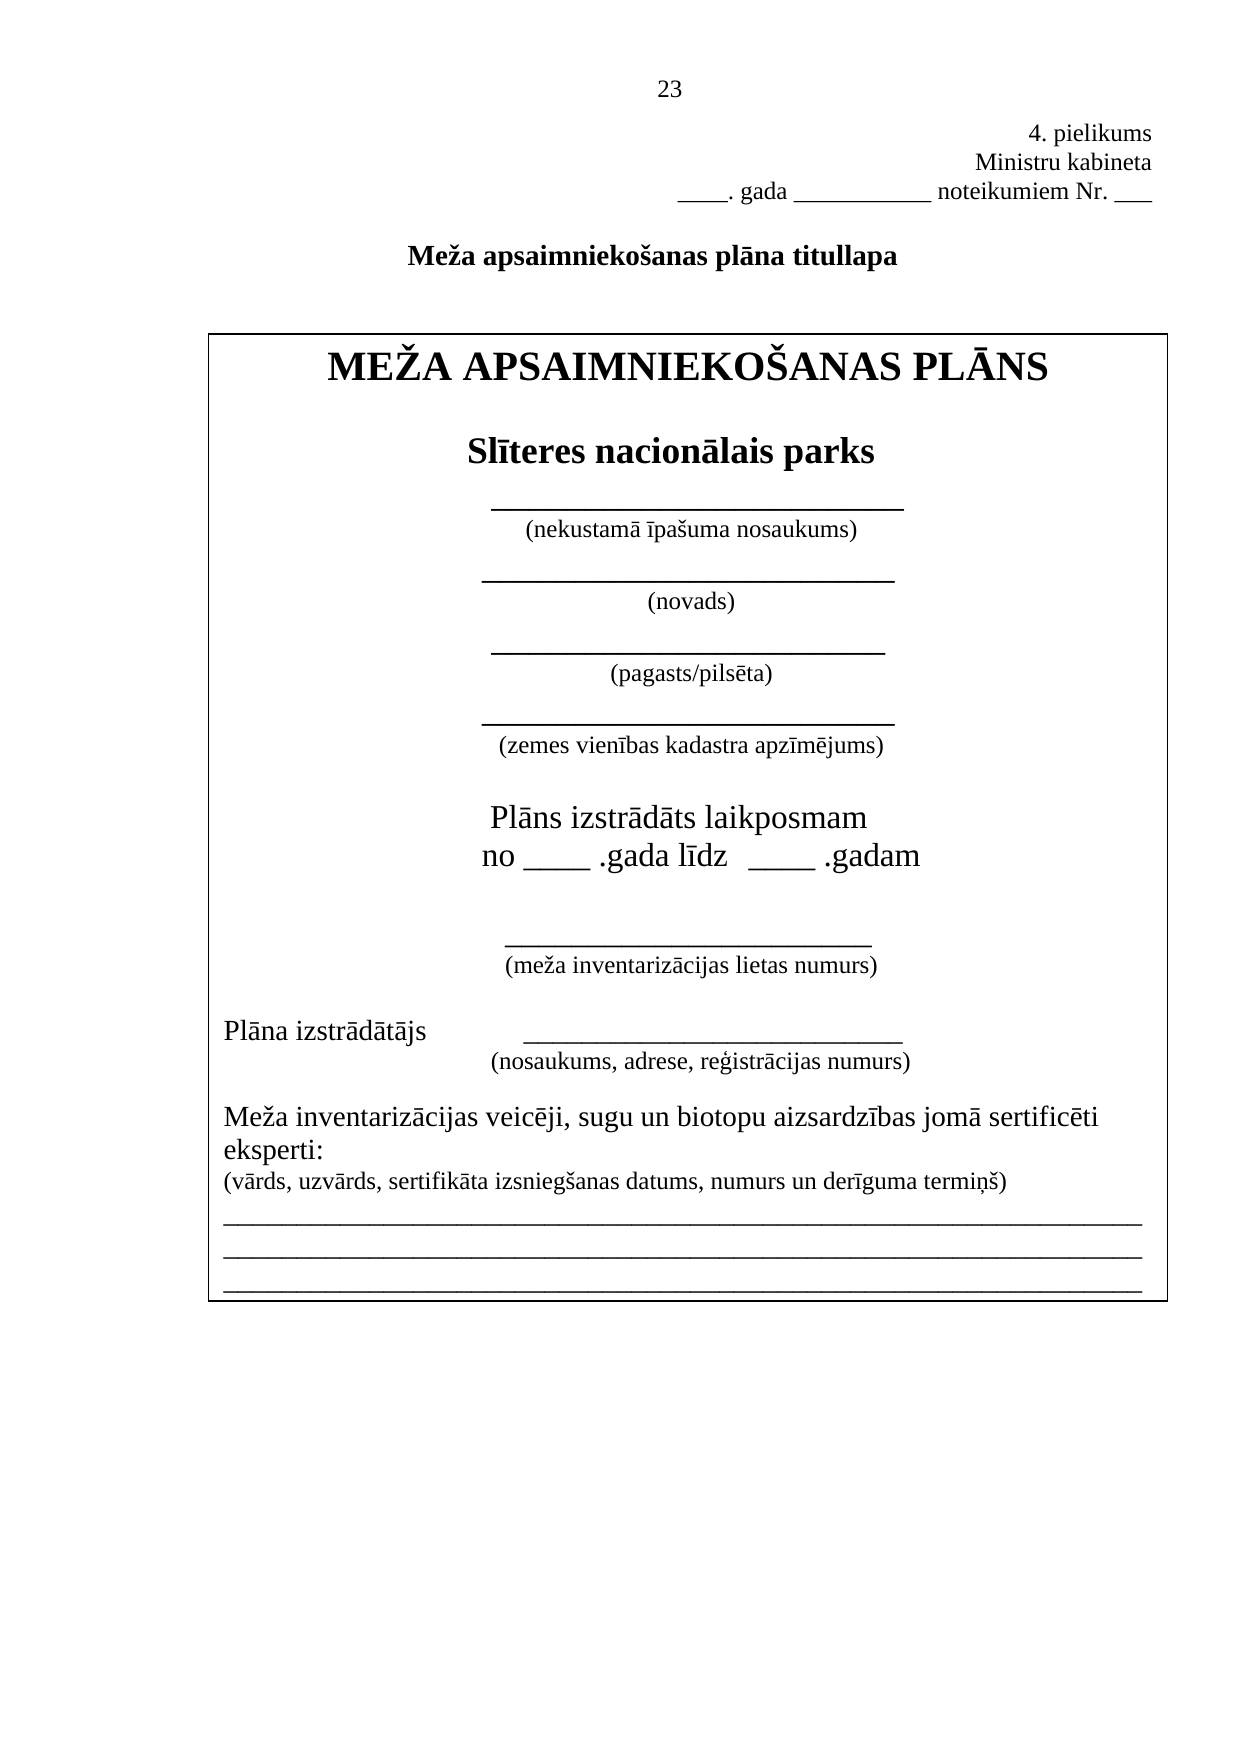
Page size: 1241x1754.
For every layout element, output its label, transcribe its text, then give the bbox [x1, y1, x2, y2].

text Meža apsaimniekošanas plāna titullapa [153, 238, 1152, 272]
text Ministru kabineta [187, 147, 1152, 176]
text ____. gada ___________ noteikumiem Nr. ___ [187, 176, 1152, 204]
text 4. pielikums [187, 118, 1152, 147]
